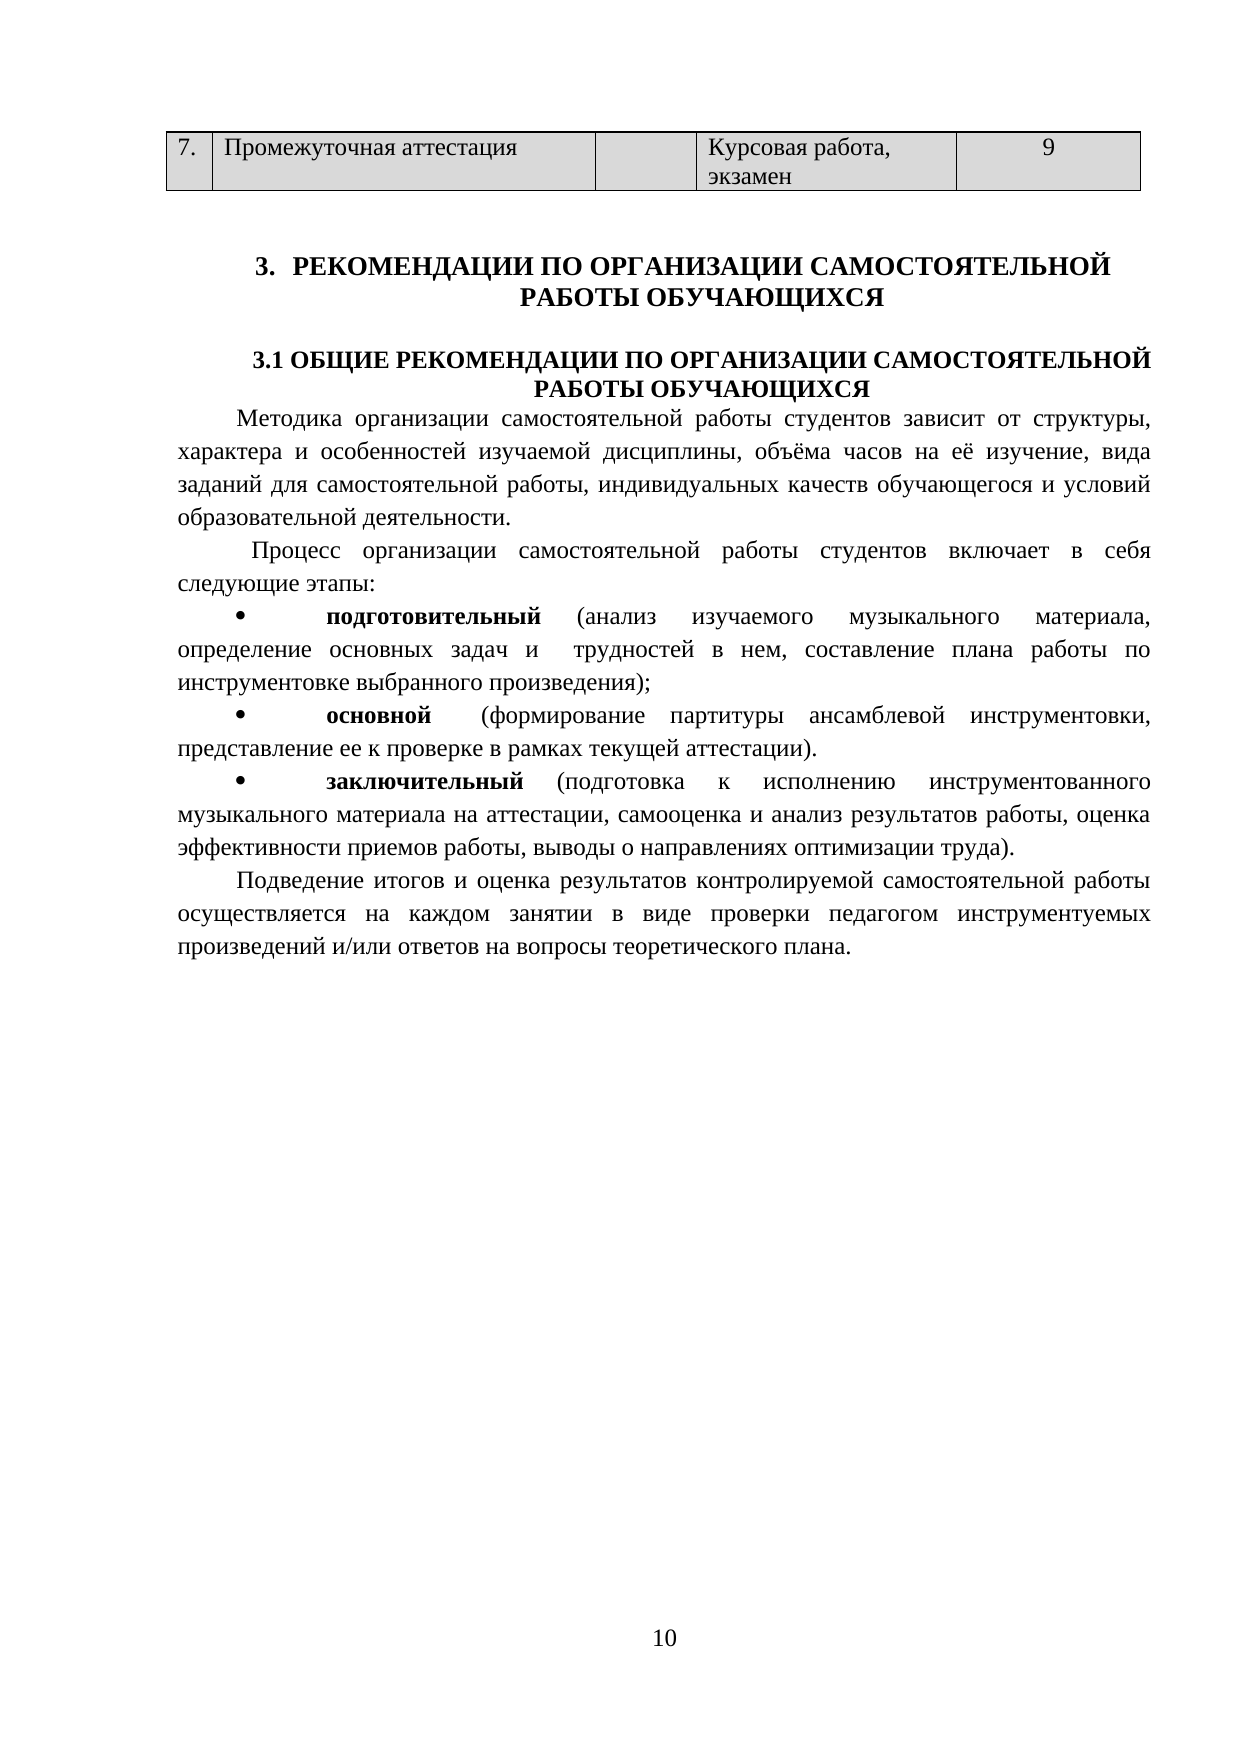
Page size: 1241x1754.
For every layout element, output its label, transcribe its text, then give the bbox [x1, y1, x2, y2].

text Методика организации самостоятельной работы студентов зависит от структуры, характера и особенностей изучаемой дисциплины, объёма часов на её изучение, вида заданий для самостоятельной работы, индивидуальных качеств обучающегося и условий образовательной деятельности. [177, 403, 1152, 531]
list основной (формирование партитуры ансамблевой инструментовки, представление ее к проверке в рамках текущей аттестации). [177, 700, 1152, 762]
list подготовительный (анализ изучаемого музыкального материала, определение основных задач и трудностей в нем, составление плана работы по инструментовке выбранного произведения); [177, 601, 1152, 696]
subtitle РЕКОМЕНДАЦИИ ПО ОРГАНИЗАЦИИ САМОСТОЯТЕЛЬНОЙ РАБОТЫ ОБУЧАЮЩИХСЯ [215, 250, 1152, 313]
text Подведение итогов и оценка результатов контролируемой самостоятельной работы осуществляется на каждом занятии в виде проверки педагогом инструментуемых произведений и/или ответов на вопросы теоретического плана. [177, 865, 1152, 960]
table_cell Курсовая работа, экзамен [697, 133, 956, 190]
subtitle 3.1 ОБЩИЕ РЕКОМЕНДАЦИИ ПО ОРГАНИЗАЦИИ САМОСТОЯТЕЛЬНОЙ РАБОТЫ ОБУЧАЮЩИХСЯ [252, 346, 1152, 403]
table_cell Промежуточная аттестация [213, 133, 595, 190]
list заключительный (подготовка к исполнению инструментованного музыкального материала на аттестации, самооценка и анализ результатов работы, оценка эффективности приемов работы, выводы о направлениях оптимизации труда). [177, 766, 1152, 861]
table_cell [167, 133, 212, 190]
table_cell [596, 133, 696, 190]
table_cell 9 [957, 133, 1140, 190]
text Процесс организации самостоятельной работы студентов включает в себя следующие этапы: [177, 535, 1152, 597]
